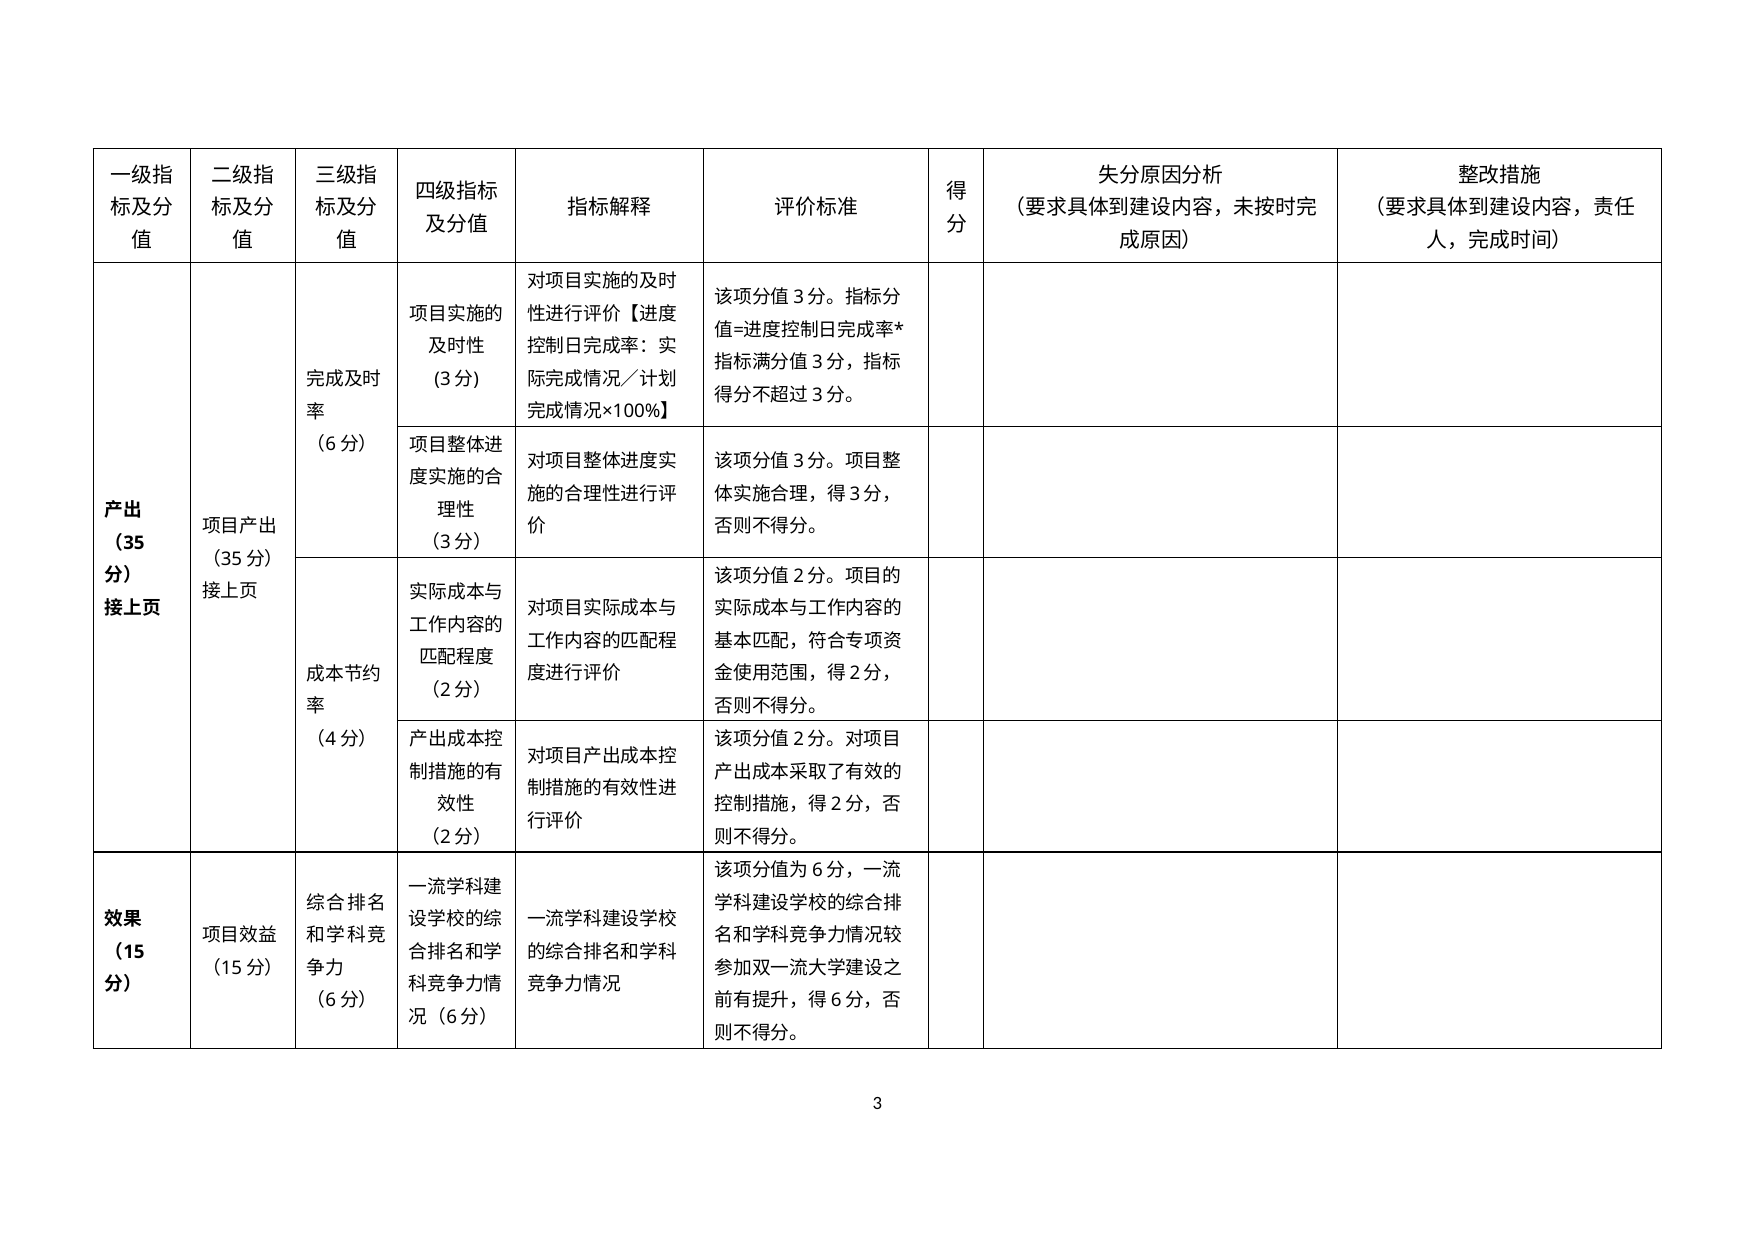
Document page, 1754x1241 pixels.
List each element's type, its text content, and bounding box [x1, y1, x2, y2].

table_cell 指标解释 [516, 149, 703, 262]
table_cell [1338, 427, 1661, 557]
table_cell 成本节约率 （4分） [296, 558, 397, 851]
table_cell [929, 721, 983, 851]
table_cell 对项目实际成本与工作内容的匹配程度进行评价 [516, 558, 703, 720]
table_cell [984, 721, 1337, 851]
table_cell 产出 （35分） 接上页 [94, 263, 190, 851]
table_cell 该项分值2分。对项目产出成本采取了有效的控制措施，得2分，否则不得分。 [704, 721, 928, 851]
table_cell 实际成本与工作内容的匹配程度 （2分） [398, 558, 515, 720]
table_cell [929, 558, 983, 720]
table_cell 四级指标及分值 [398, 149, 515, 262]
table_cell [1338, 558, 1661, 720]
table_cell [984, 427, 1337, 557]
table_cell 效果 （15分） [94, 853, 190, 1047]
table_cell 该项分值2分。项目的实际成本与工作内容的基本匹配，符合专项资金使用范围，得2分，否则不得分。 [704, 558, 928, 720]
table_cell 评价标准 [704, 149, 928, 262]
table_cell [984, 558, 1337, 720]
table_cell [1338, 721, 1661, 851]
table_cell [1338, 853, 1661, 1047]
table_cell 项目产出（35分）接上页 [191, 263, 295, 851]
table_cell 该项分值3分。指标分值=进度控制日完成率*指标满分值3分，指标得分不超过3分。 [704, 263, 928, 426]
table_cell 一流学科建设学校的综合排名和学科竞争力情况 [516, 853, 703, 1047]
table_cell 三级指标及分值 [296, 149, 397, 262]
table_cell 得分 [929, 149, 983, 262]
table_cell 对项目整体进度实施的合理性进行评价 [516, 427, 703, 557]
table_cell 项目整体进度实施的合理性 （3分） [398, 427, 515, 557]
table_cell [1338, 263, 1661, 426]
table_cell [984, 853, 1337, 1047]
table_cell 项目效益（15分） [191, 853, 295, 1047]
table_cell 综合排名和学科竞争力 （6分） [296, 853, 397, 1047]
table_cell 该项分值为6分，一流学科建设学校的综合排名和学科竞争力情况较参加双一流大学建设之前有提升，得6分，否则不得分。 [704, 853, 928, 1047]
table_cell 项目实施的及时性 (3分) [398, 263, 515, 426]
table_cell 一级指标及分值 [94, 149, 190, 262]
table_cell 对项目实施的及时性进行评价【进度控制日完成率：实际完成情况／计划完成情况×100%】 [516, 263, 703, 426]
table_cell 产出成本控制措施的有效性 （2分） [398, 721, 515, 851]
table_cell 一流学科建设学校的综合排名和学科竞争力情况（6分） [398, 853, 515, 1047]
table_cell [929, 853, 983, 1047]
table_cell 二级指标及分值 [191, 149, 295, 262]
table_cell 失分原因分析 （要求具体到建设内容，未按时完成原因） [984, 149, 1337, 262]
table_cell [929, 263, 983, 426]
table_cell 完成及时率 （6分） [296, 263, 397, 557]
table_cell [929, 427, 983, 557]
table_cell [984, 263, 1337, 426]
table_cell 整改措施 （要求具体到建设内容，责任人，完成时间） [1338, 149, 1661, 262]
table_cell 对项目产出成本控制措施的有效性进行评价 [516, 721, 703, 851]
table_cell 该项分值3分。项目整体实施合理，得3分，否则不得分。 [704, 427, 928, 557]
